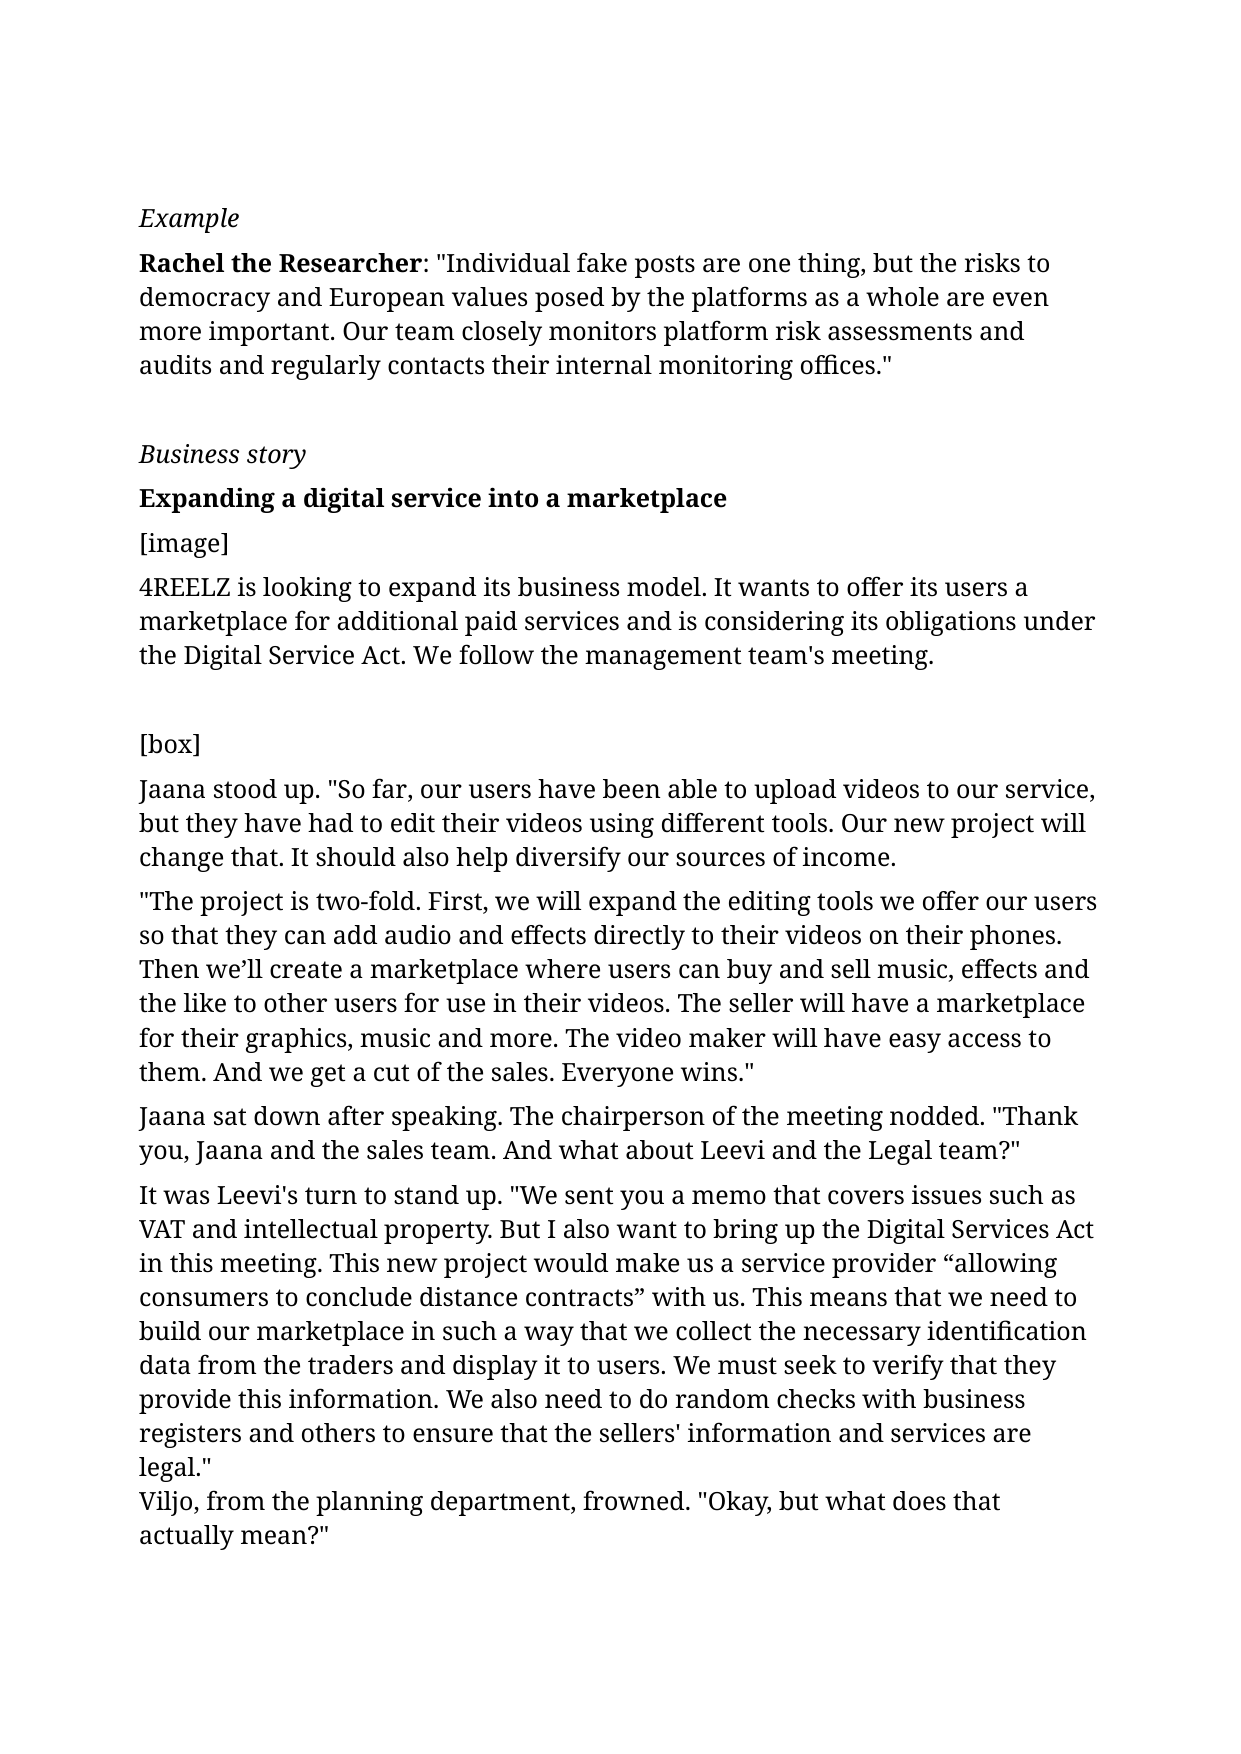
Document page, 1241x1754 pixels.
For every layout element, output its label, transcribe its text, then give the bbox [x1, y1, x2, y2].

text Example [139, 201, 1101, 235]
text It was Leevi's turn to stand up. "We sent you a memo that covers issues such as VAT and intellectual property. But I also want to bring up the Digital Services Act in this meeting. This new project would make us a service provider “allowing consumers to conclude distance contracts” with us. This means that we need to build our marketplace in such a way that we collect the necessary identification data from the traders and display it to users. We must seek to verify that they provide this information. We also need to do random checks with business registers and others to ensure that the sellers' information and services are legal." [139, 1177, 1101, 1484]
text Jaana sat down after speaking. The chairperson of the meeting nodded. "Thank you, Jaana and the sales team. And what about Leevi and the Legal team?" [139, 1099, 1101, 1167]
text [box] [139, 727, 1101, 761]
text Jaana stood up. "So far, our users have been able to upload videos to our service, but they have had to edit their videos using different tools. Our new project will change that. It should also help diversify our sources of income. [139, 771, 1101, 873]
text Business story [139, 436, 1101, 470]
text 4REELZ is looking to expand its business model. It wants to offer its users a marketplace for additional paid services and is considering its obligations under the Digital Service Act. We follow the management team's meeting. [139, 570, 1101, 672]
text Rachel the Researcher: "Individual fake posts are one thing, but the risks to democracy and European values posed by the platforms as a whole are even more important. Our team closely monitors platform risk assessments and audits and regularly contacts their internal monitoring offices." [139, 245, 1101, 381]
text [image] [139, 525, 1101, 559]
text Viljo, from the planning department, frowned. "Okay, but what does that actually mean?" [139, 1484, 1101, 1552]
text Expanding a digital service into a marketplace [139, 481, 1101, 515]
text "The project is two-fold. First, we will expand the editing tools we offer our users so that they can add audio and effects directly to their videos on their phones. Then we’ll create a marketplace where users can buy and sell music, effects and the like to other users for use in their videos. The seller will have a marketplace for their graphics, music and more. The video maker will have easy access to them. And we get a cut of the sales. Everyone wins." [139, 884, 1101, 1088]
